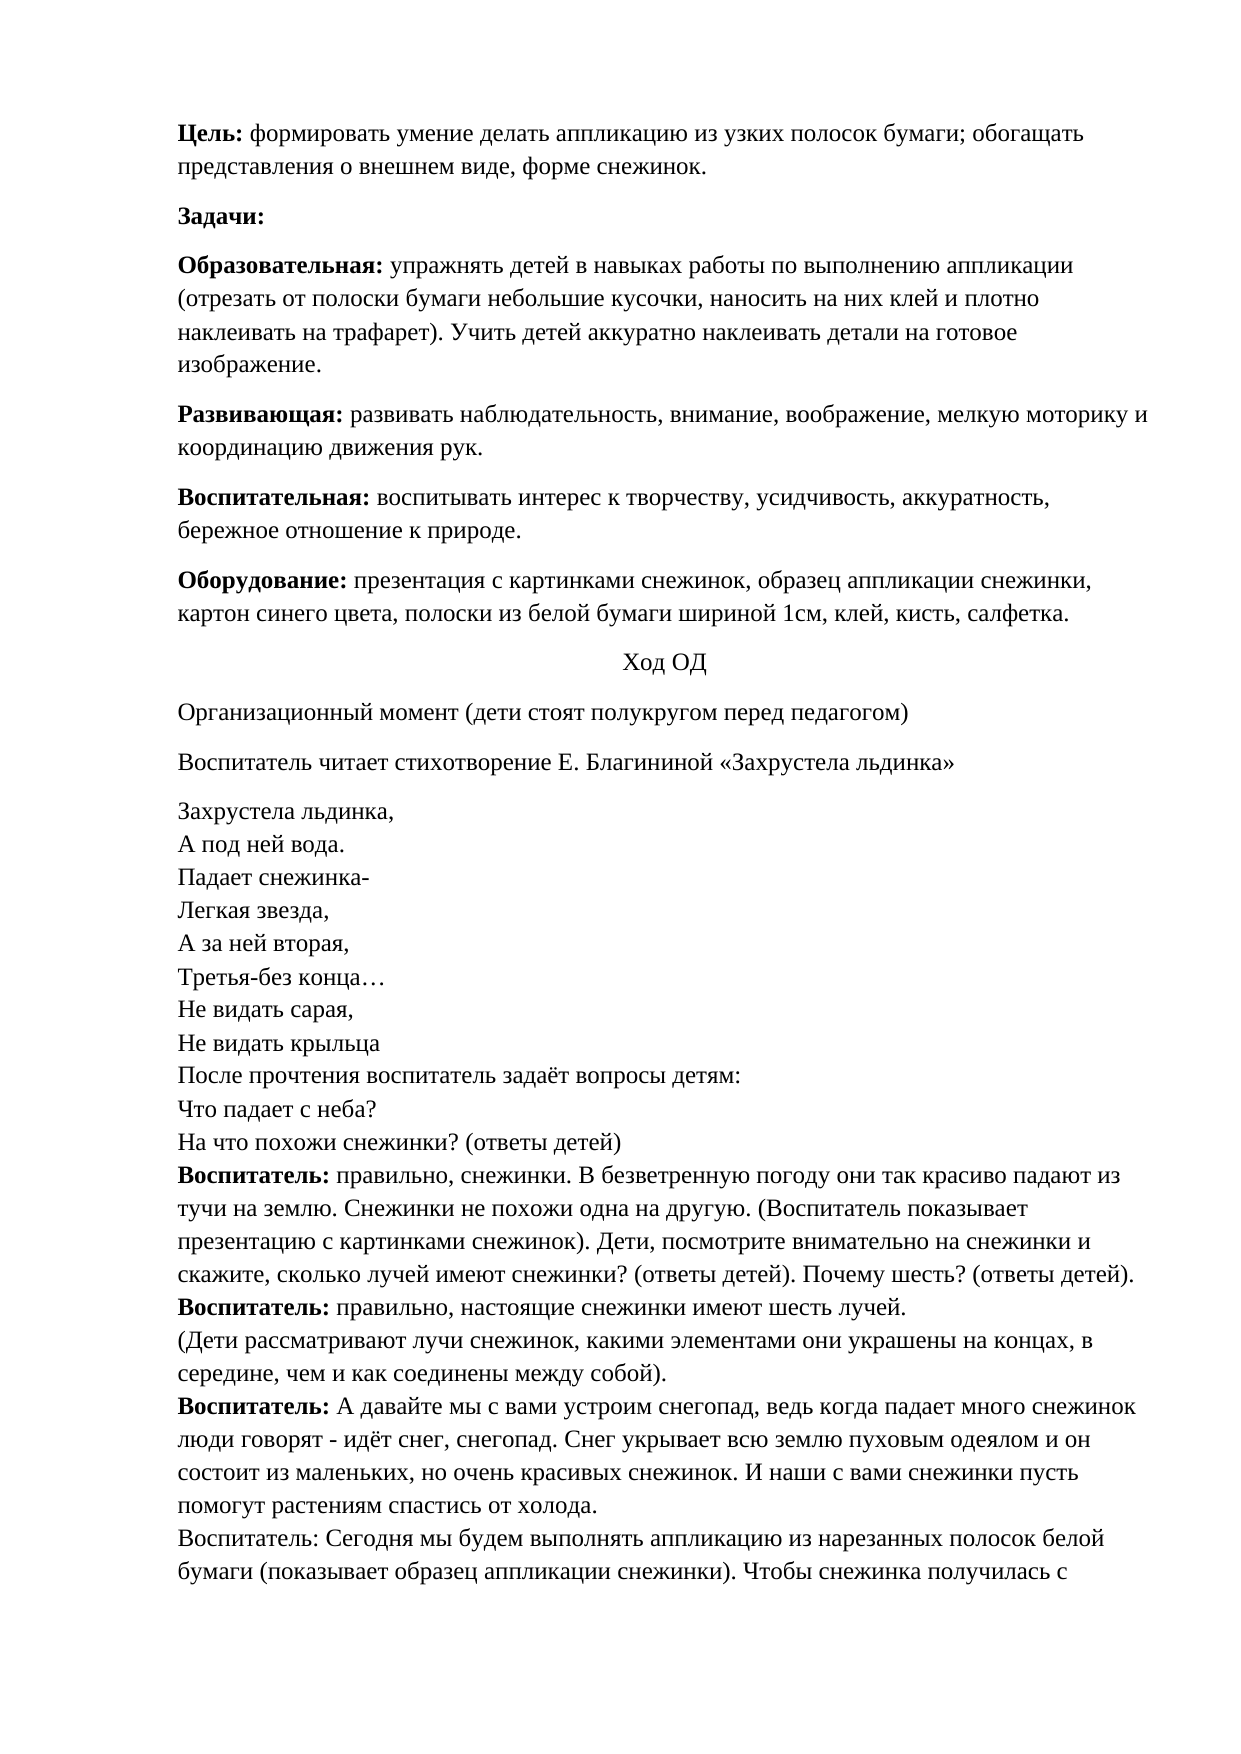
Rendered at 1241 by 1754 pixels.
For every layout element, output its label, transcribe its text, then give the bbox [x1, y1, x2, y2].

text А за ней вторая, [177, 928, 1152, 957]
text Воспитатель читает стихотворение Е. Благининой «Захрустела льдинка» [177, 747, 1152, 776]
text Образовательная: упражнять детей в навыках работы по выполнению аппликации (отрезать от полоски бумаги небольшие кусочки, наносить на них клей и плотно наклеивать на трафарет). Учить детей аккуратно наклеивать детали на готовое изображение. [177, 251, 1152, 378]
text Третья-без конца… [177, 962, 1152, 990]
text Воспитательная: воспитывать интерес к творчеству, усидчивость, аккуратность, бережное отношение к природе. [177, 482, 1152, 544]
text Организационный момент (дети стоят полукругом перед педагогом) [177, 697, 1152, 726]
text Захрустела льдинка, [177, 796, 1152, 825]
text Ход ОД [177, 647, 1152, 676]
text Воспитатель: А давайте мы с вами устроим снегопад, ведь когда падает много снежинок люди говорят - идёт снег, снегопад. Снег укрывает всю землю пуховым одеялом и он состоит из маленьких, но очень красивых снежинок. И наши с вами снежинки пусть помогут растениям спастись от холода. [177, 1391, 1152, 1519]
text Развивающая: развивать наблюдательность, внимание, воображение, мелкую моторику и координацию движения рук. [177, 399, 1152, 461]
text Падает снежинка- [177, 862, 1152, 891]
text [177, 1523, 1152, 1585]
text Задачи: [177, 201, 1152, 229]
text Что падает с неба? [177, 1094, 1152, 1122]
text Не видать крыльца [177, 1028, 1152, 1056]
text Воспитатель: правильно, снежинки. В безветренную погоду они так красиво падают из тучи на землю. Снежинки не похожи одна на другую. (Воспитатель показывает презентацию с картинками снежинок). Дети, посмотрите внимательно на снежинки и скажите, сколько лучей имеют снежинки? (ответы детей). Почему шесть? (ответы детей). [177, 1160, 1152, 1287]
text Оборудование: презентация с картинками снежинок, образец аппликации снежинки, картон синего цвета, полоски из белой бумаги шириной 1см, клей, кисть, салфетка. [177, 565, 1152, 626]
text Цель: формировать умение делать аппликацию из узких полосок бумаги; обогащать представления о внешнем виде, форме снежинок. [177, 118, 1152, 180]
text На что похожи снежинки? (ответы детей) [177, 1127, 1152, 1155]
text После прочтения воспитатель задаёт вопросы детям: [177, 1061, 1152, 1089]
text А под ней вода. [177, 829, 1152, 858]
text Не видать сарая, [177, 994, 1152, 1023]
text Легкая звезда, [177, 896, 1152, 924]
text (Дети рассматривают лучи снежинок, какими элементами они украшены на концах, в середине, чем и как соединены между собой). [177, 1325, 1152, 1387]
text Воспитатель: правильно, настоящие снежинки имеют шесть лучей. [177, 1292, 1152, 1321]
